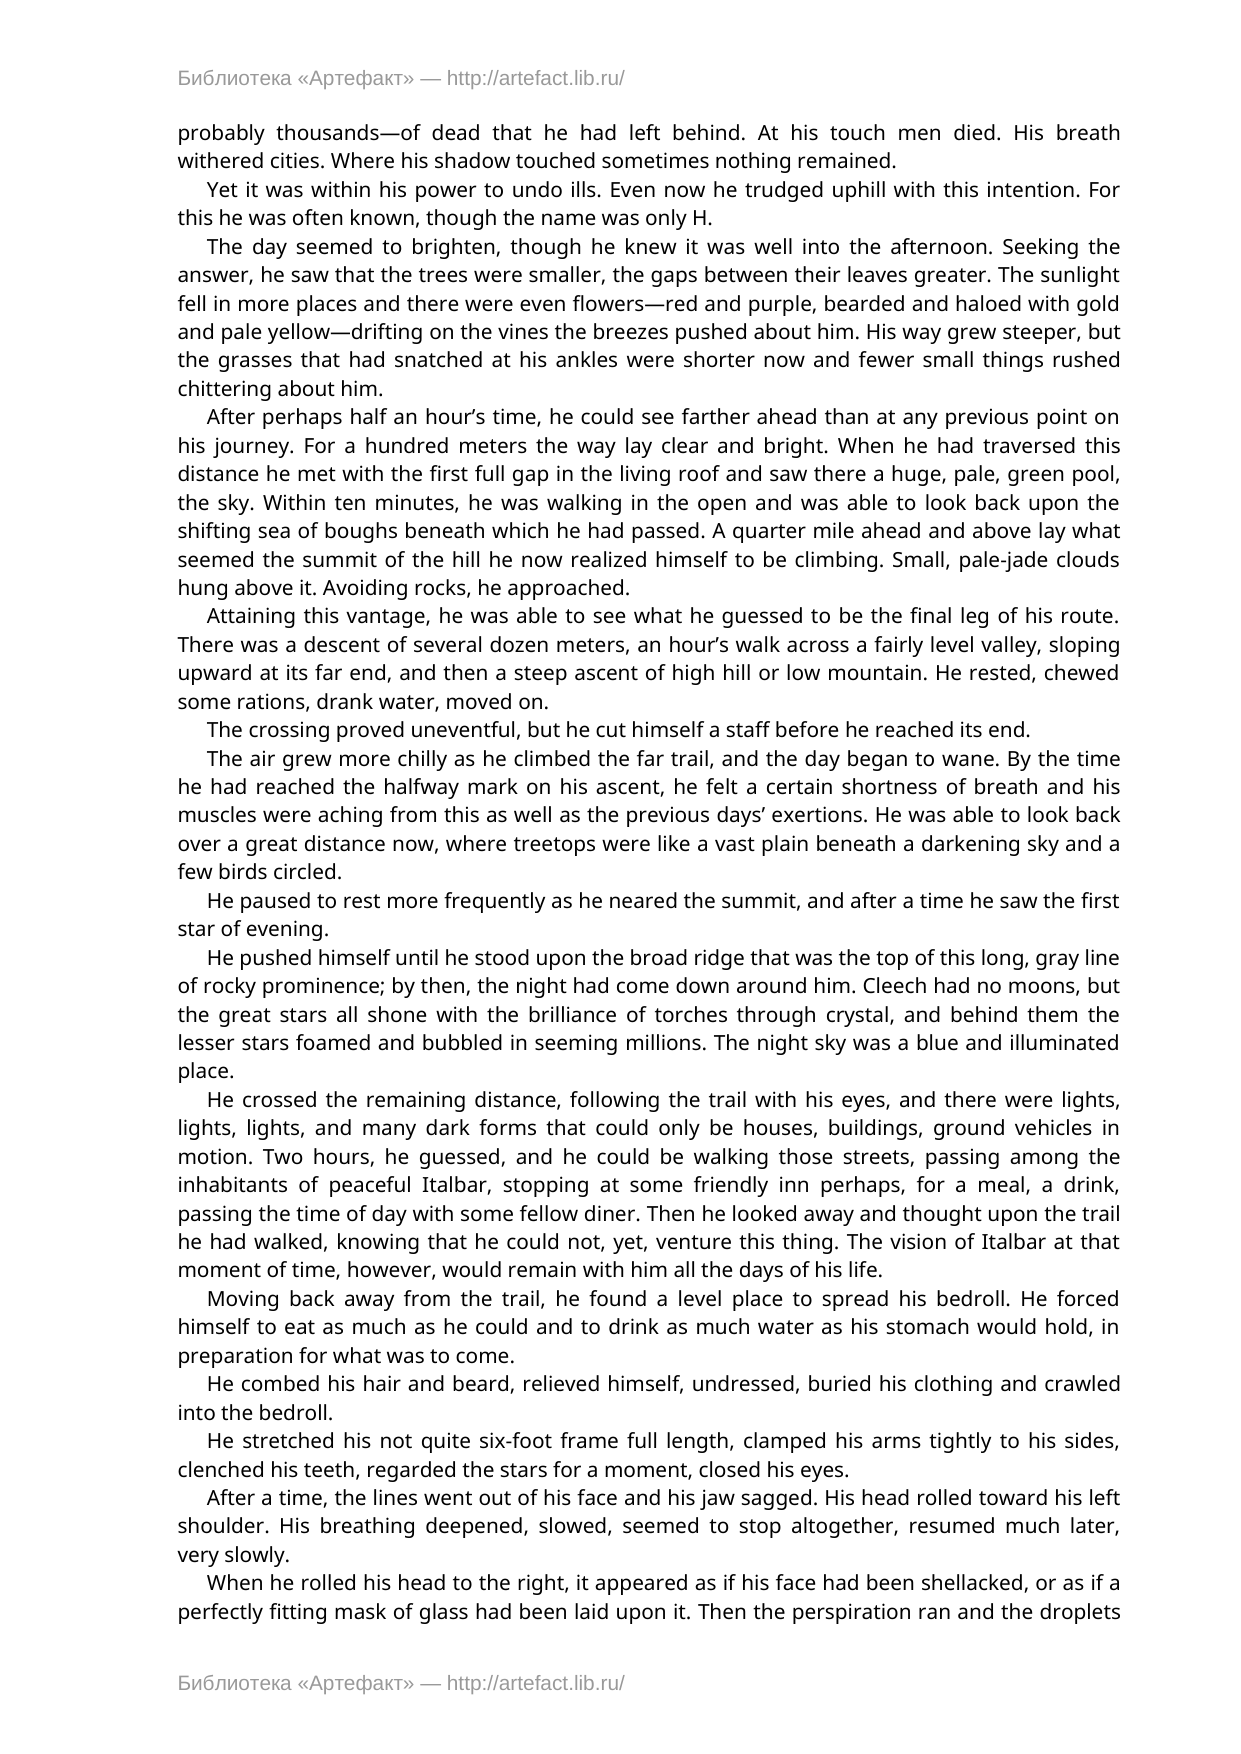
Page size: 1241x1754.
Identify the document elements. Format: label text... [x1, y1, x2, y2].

text The crossing proved uneventful, but he cut himself a staff before he reached its end. [177, 715, 1122, 744]
text Moving back away from the trail, he found a level place to spread his bedroll. He forced himself to eat as much as he could and to drink as much water as his stomach would hold, in preparation for what was to come. [177, 1284, 1122, 1369]
text Attaining this vantage, he was able to see what he guessed to be the final leg of his route. There was a descent of several dozen meters, an hour’s walk across a fairly level valley, sloping upward at its far end, and then a steep ascent of high hill or low mountain. He rested, chewed some rations, drank water, moved on. [177, 602, 1122, 715]
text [177, 118, 1122, 175]
text He crossed the remaining distance, following the trail with his eyes, and there were lights, lights, lights, and many dark forms that could only be houses, buildings, ground vehicles in motion. Two hours, he guessed, and he could be walking those streets, passing among the inhabitants of peaceful Italbar, stopping at some friendly inn perhaps, for a meal, a drink, passing the time of day with some fellow diner. Then he looked away and thought upon the trail he had walked, knowing that he could not, yet, venture this thing. The vision of Italbar at that moment of time, however, would remain with him all the days of his life. [177, 1085, 1122, 1284]
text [177, 1568, 1122, 1625]
text The day seemed to brighten, though he knew it was well into the afternoon. Seeking the answer, he saw that the trees were smaller, the gaps between their leaves greater. The sunlight fell in more places and there were even flowers—red and purple, bearded and haloed with gold and pale yellow―drifting on the vines the breezes pushed about him. His way grew steeper, but the grasses that had snatched at his ankles were shorter now and fewer small things rushed chittering about him. [177, 232, 1122, 402]
text He combed his hair and beard, relieved himself, undressed, buried his clothing and crawled into the bedroll. [177, 1369, 1122, 1426]
text The air grew more chilly as he climbed the far trail, and the day began to wane. By the time he had reached the halfway mark on his ascent, he felt a certain shortness of breath and his muscles were aching from this as well as the previous days’ exertions. He was able to look back over a great distance now, where treetops were like a vast plain beneath a darkening sky and a few birds circled. [177, 744, 1122, 886]
text Yet it was within his power to undo ills. Even now he trudged uphill with this intention. For this he was often known, though the name was only H. [177, 175, 1122, 232]
text He paused to rest more frequently as he neared the summit, and after a time he saw the first star of evening. [177, 886, 1122, 943]
text He stretched his not quite six-foot frame full length, clamped his arms tightly to his sides, clenched his teeth, regarded the stars for a moment, closed his eyes. [177, 1426, 1122, 1483]
text After perhaps half an hour’s time, he could see farther ahead than at any previous point on his journey. For a hundred meters the way lay clear and bright. When he had traversed this distance he met with the first full gap in the living roof and saw there a huge, pale, green pool, the sky. Within ten minutes, he was walking in the open and was able to look back upon the shifting sea of boughs beneath which he had passed. A quarter mile ahead and above lay what seemed the summit of the hill he now realized himself to be climbing. Small, pale-jade clouds hung above it. Avoiding rocks, he approached. [177, 402, 1122, 602]
text He pushed himself until he stood upon the broad ridge that was the top of this long, gray line of rocky prominence; by then, the night had come down around him. Cleech had no moons, but the great stars all shone with the brilliance of torches through crystal, and behind them the lesser stars foamed and bubbled in seeming millions. The night sky was a blue and illuminated place. [177, 943, 1122, 1085]
text After a time, the lines went out of his face and his jaw sagged. His head rolled toward his left shoulder. His breathing deepened, slowed, seemed to stop altogether, resumed much later, very slowly. [177, 1483, 1122, 1568]
